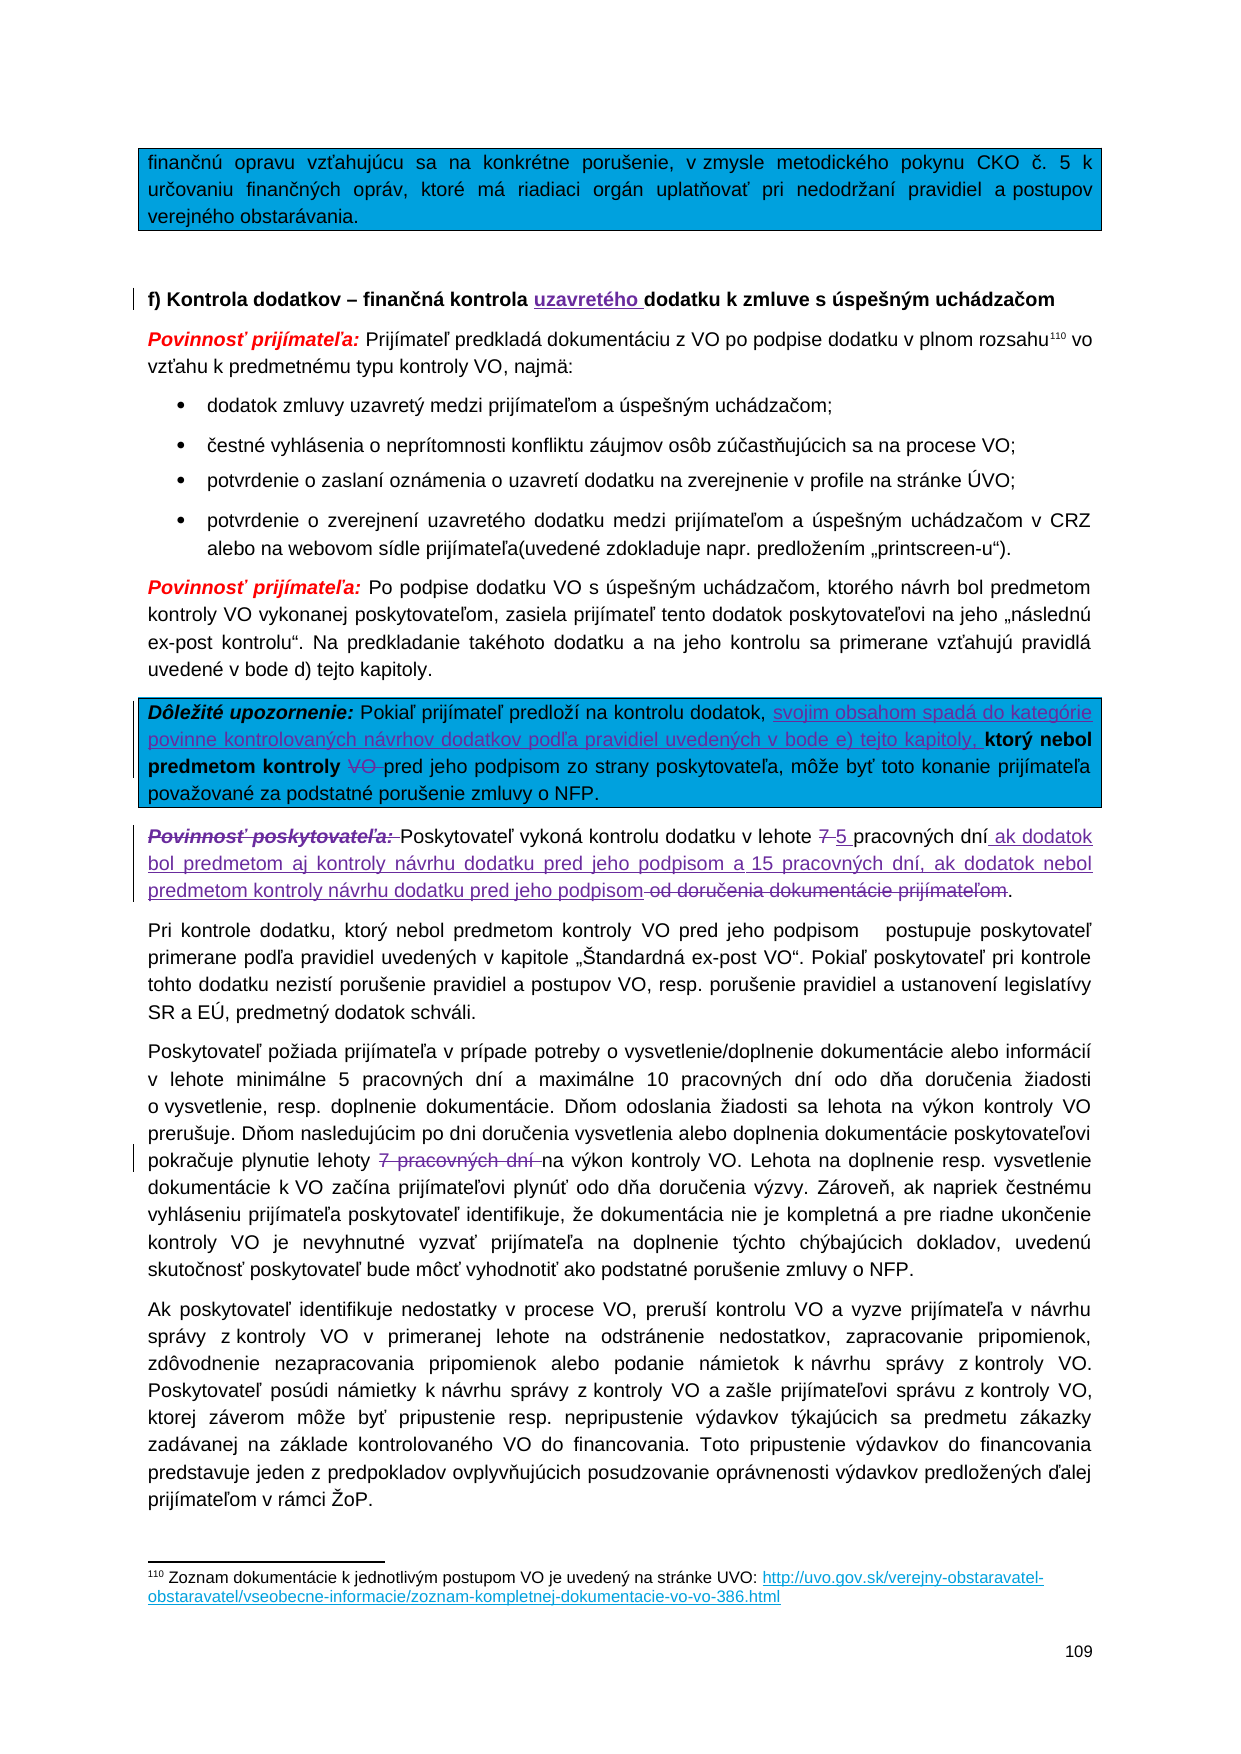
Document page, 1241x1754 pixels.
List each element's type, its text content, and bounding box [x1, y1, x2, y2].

text Povinnosť prijímateľa: Prijímateľ predkladá dokumentáciu z VO po podpise dodatku v plnom rozsahu vo vzťahu k predmetnému typu kontroly VO, najmä: [148, 327, 1092, 377]
text potvrdenie o zaslaní oznámenia o uzavretí dodatku na zverejnenie v profile na stránke ÚVO; [177, 469, 1092, 492]
text Poskytovateľ požiada prijímateľa v prípade potreby o vysvetlenie/doplnenie dokumentácie alebo informácií v lehote minimálne 5 pracovných dní a maximálne 10 pracovných dní odo dňa doručenia žiadosti o vysvetlenie, resp. doplnenie dokumentácie. Dňom odoslania žiadosti sa lehota na výkon kontroly VO prerušuje. Dňom nasledujúcim po dni doručenia vysvetlenia alebo doplnenia dokumentácie poskytovateľovi pokračuje plynutie lehoty na výkon kontroly VO. Lehota na doplnenie resp. vysvetlenie dokumentácie k VO začína prijímateľovi plynúť odo dňa doručenia výzvy. Zároveň, ak napriek čestnému vyhláseniu prijímateľa poskytovateľ identifikuje, že dokumentácia nie je kompletná a pre riadne ukončenie kontroly VO je nevyhnutné vyzvať prijímateľa na doplnenie týchto chýbajúcich dokladov, uvedenú skutočnosť poskytovateľ bude môcť vyhodnotiť ako podstatné porušenie zmluvy o NFP. [148, 1040, 1092, 1280]
text potvrdenie o zverejnení uzavretého dodatku medzi prijímateľom a úspešným uchádzačom v CRZ alebo na webovom sídle prijímateľa(uvedené zdokladuje napr. predložením „printscreen-u“). [177, 509, 1092, 559]
text Dôležité upozornenie: Pokiaľ prijímateľ predloží na kontrolu dodatok, ktorý nebol predmetom kontroly pred jeho podpisom zo strany poskytovateľa, môže byť toto konanie prijímateľa považované za podstatné porušenie zmluvy o NFP. [139, 699, 1101, 807]
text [139, 149, 1101, 230]
text Pri kontrole dodatku, ktorý nebol predmetom kontroly VO pred jeho podpisom postupuje poskytovateľ primerane podľa pravidiel uvedených v kapitole „Štandardná ex-post VO“. Pokiaľ poskytovateľ pri kontrole tohto dodatku nezistí porušenie pravidiel a postupov VO, resp. porušenie pravidiel a ustanovení legislatívy SR a EÚ, predmetný dodatok schváli. [148, 919, 1092, 1023]
text Povinnosť prijímateľa: Po podpise dodatku VO s úspešným uchádzačom, ktorého návrh bol predmetom kontroly VO vykonanej poskytovateľom, zasiela prijímateľ tento dodatok poskytovateľovi na jeho „následnú ex-post kontrolu“. Na predkladanie takéhoto dodatku a na jeho kontrolu sa primerane vzťahujú pravidlá uvedené v bode d) tejto kapitoly. [148, 576, 1092, 680]
text čestné vyhlásenia o neprítomnosti konfliktu záujmov osôb zúčastňujúcich sa na procese VO; [177, 434, 1092, 457]
text f) Kontrola dodatkov – finančná kontrola dodatku k zmluve s úspešným uchádzačom [148, 288, 1092, 310]
text Poskytovateľ vykoná kontrolu dodatku v lehote pracovných dní. [148, 825, 1092, 872]
text Ak poskytovateľ identifikuje nedostatky v procese VO, preruší kontrolu VO a vyzve prijímateľa v návrhu správy z kontroly VO v primeranej lehote na odstránenie nedostatkov, zapracovanie pripomienok, zdôvodnenie nezapracovania pripomienok alebo podanie námietok k návrhu správy z kontroly VO. Poskytovateľ posúdi námietky k návrhu správy z kontroly VO a zašle prijímateľovi správu z kontroly VO, ktorej záverom môže byť pripustenie resp. nepripustenie výdavkov týkajúcich sa predmetu zákazky zadávanej na základe kontrolovaného VO do financovania. Toto pripustenie výdavkov do financovania predstavuje jeden z predpokladov ovplyvňujúcich posudzovanie oprávnenosti výdavkov predložených ďalej prijímateľom v rámci ŽoP. [148, 1297, 1092, 1510]
text dodatok zmluvy uzavretý medzi prijímateľom a úspešným uchádzačom; [177, 394, 1092, 417]
text Poskytovateľ vykoná kontrolu dodatku v lehote pracovných dní. [148, 873, 1092, 902]
